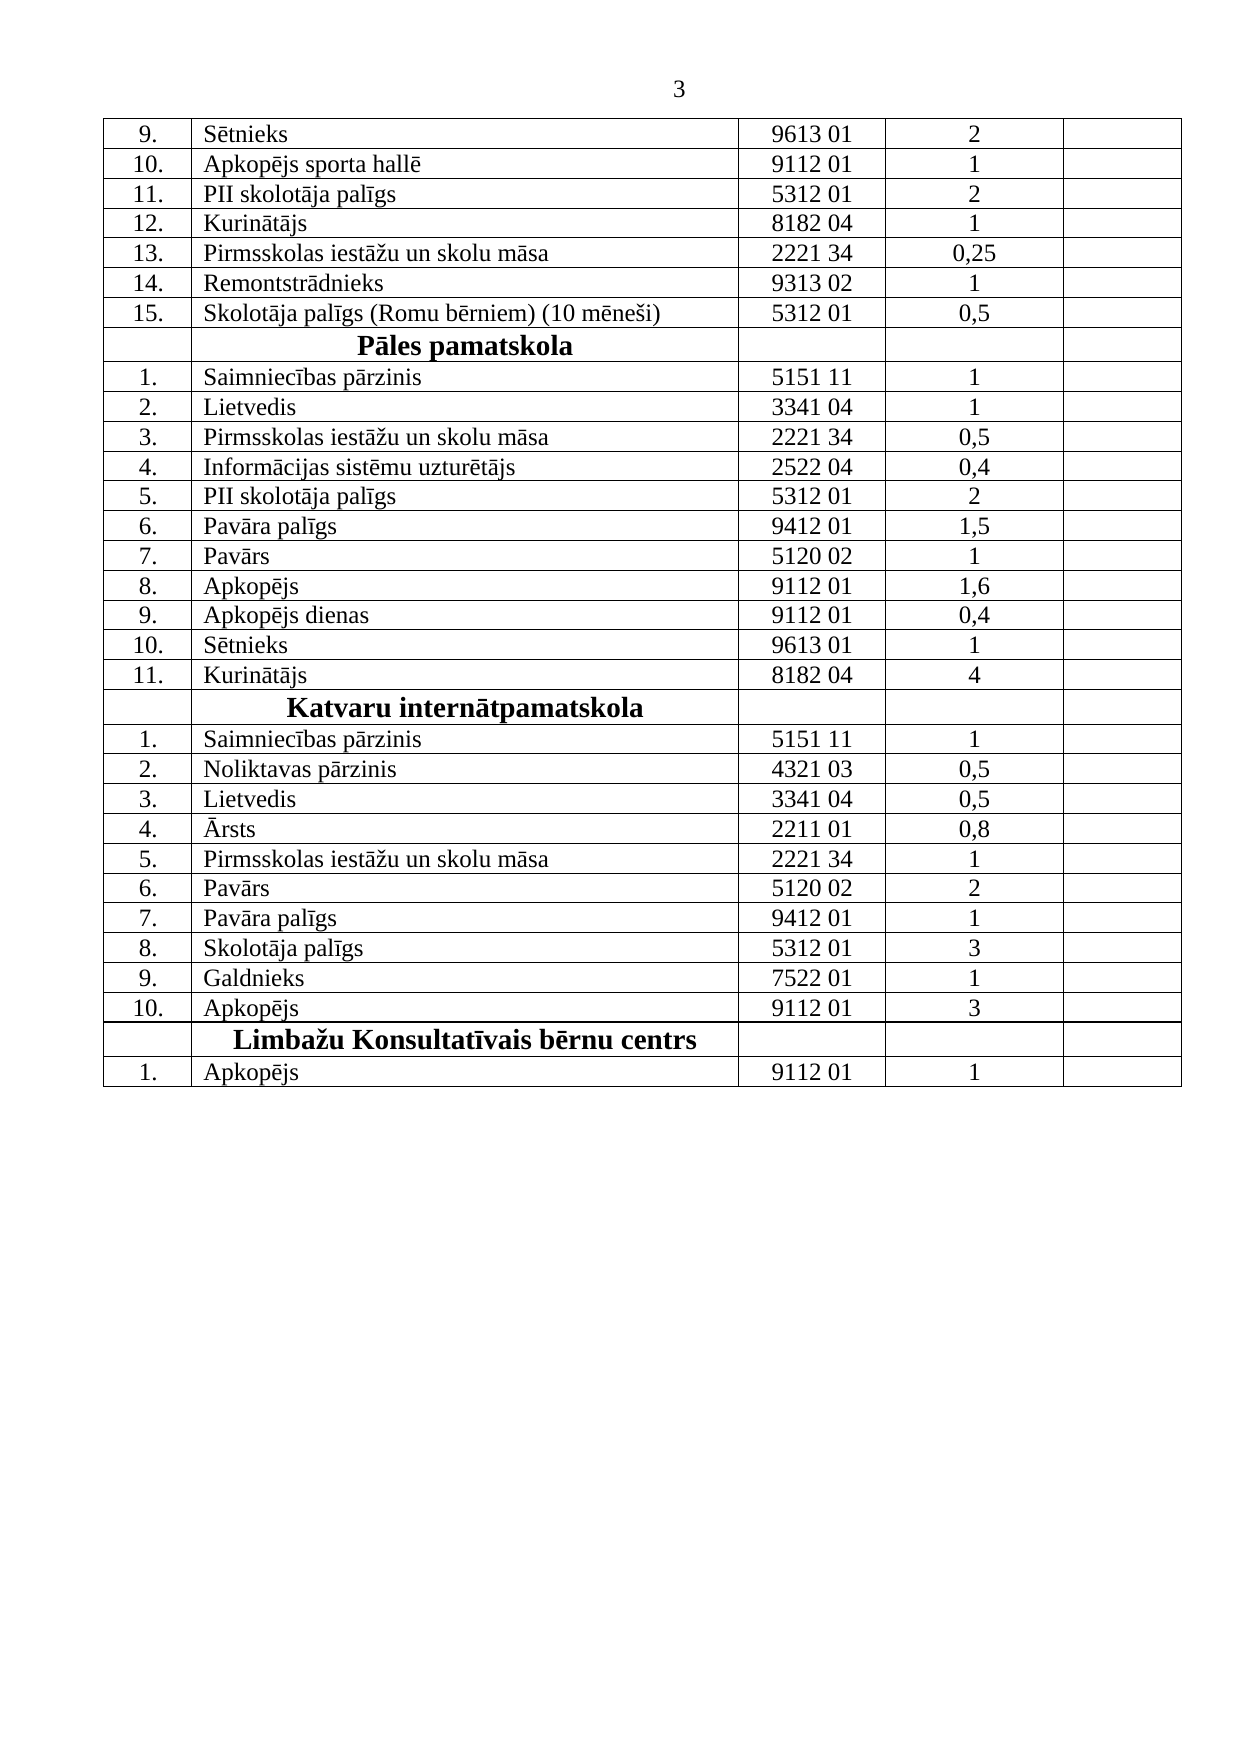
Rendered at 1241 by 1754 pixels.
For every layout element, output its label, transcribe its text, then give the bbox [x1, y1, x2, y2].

table_cell 9313 02 [739, 268, 885, 297]
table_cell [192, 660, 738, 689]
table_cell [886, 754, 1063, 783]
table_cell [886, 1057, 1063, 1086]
table_cell 0,5 [886, 422, 1063, 451]
table_cell 1. [104, 362, 191, 391]
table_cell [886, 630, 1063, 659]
table_cell [1064, 392, 1181, 421]
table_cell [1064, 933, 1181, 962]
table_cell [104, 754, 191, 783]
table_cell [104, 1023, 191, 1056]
table_cell Remontstrādnieks [192, 268, 738, 297]
table_cell PII skolotāja palīgs [192, 179, 738, 207]
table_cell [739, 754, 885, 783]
table_cell Pirmsskolas iestāžu un skolu māsa [192, 422, 738, 451]
table_cell 9613 01 [739, 119, 885, 148]
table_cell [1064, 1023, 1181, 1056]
table_cell Pavārs [192, 541, 738, 570]
table_cell [1064, 268, 1181, 297]
table_cell [1064, 179, 1181, 207]
table_cell 15. [104, 298, 191, 327]
table_cell 9412 01 [739, 511, 885, 540]
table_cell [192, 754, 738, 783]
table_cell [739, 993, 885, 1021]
table_cell 13. [104, 238, 191, 267]
table_cell Informācijas sistēmu uzturētājs [192, 452, 738, 480]
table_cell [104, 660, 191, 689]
table_cell 9. [104, 601, 191, 629]
table_cell [739, 328, 885, 361]
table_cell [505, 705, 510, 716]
table_cell 9. [104, 119, 191, 148]
table_cell 1 [886, 392, 1063, 421]
table_cell 0,4 [886, 601, 1063, 629]
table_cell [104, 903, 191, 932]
table_cell Pāles pamatskola [192, 328, 738, 361]
table_cell 5312 01 [739, 298, 885, 327]
table_cell 0,4 [886, 452, 1063, 480]
table_cell 7. [104, 541, 191, 570]
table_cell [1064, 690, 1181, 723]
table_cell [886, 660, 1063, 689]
table_cell Pavāra palīgs [192, 511, 738, 540]
table_cell 1 [886, 268, 1063, 297]
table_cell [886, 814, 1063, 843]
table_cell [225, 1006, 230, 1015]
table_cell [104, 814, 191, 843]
table_cell Apkopējs [192, 571, 738, 599]
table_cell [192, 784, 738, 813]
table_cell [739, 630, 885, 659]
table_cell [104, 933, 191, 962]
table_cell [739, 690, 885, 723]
table_cell [1064, 238, 1181, 267]
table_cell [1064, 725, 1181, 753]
table_cell 3341 04 [739, 392, 885, 421]
table_cell Sētnieks [192, 119, 738, 148]
table_cell 2522 04 [739, 452, 885, 480]
table_cell 9112 01 [739, 601, 885, 629]
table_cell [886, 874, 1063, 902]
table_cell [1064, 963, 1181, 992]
table_cell [1064, 298, 1181, 327]
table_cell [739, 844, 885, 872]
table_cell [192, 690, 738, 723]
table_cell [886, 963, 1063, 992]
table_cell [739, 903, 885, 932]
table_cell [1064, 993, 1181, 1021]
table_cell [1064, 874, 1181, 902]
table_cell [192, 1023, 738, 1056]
table_cell Kurinātājs [192, 209, 738, 237]
table_cell [1064, 119, 1181, 148]
table_cell Apkopējs dienas [192, 601, 738, 629]
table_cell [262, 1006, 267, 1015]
table_cell [1064, 149, 1181, 178]
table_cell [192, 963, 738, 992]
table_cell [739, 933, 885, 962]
table_cell 8182 04 [739, 209, 885, 237]
table_cell 0,5 [886, 298, 1063, 327]
table_cell [1064, 511, 1181, 540]
table_cell 12. [104, 209, 191, 237]
table_cell 10. [104, 630, 191, 659]
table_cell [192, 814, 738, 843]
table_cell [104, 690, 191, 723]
table_cell 8. [104, 571, 191, 599]
table_cell [1064, 209, 1181, 237]
table_cell 5. [104, 481, 191, 510]
table_cell 0,25 [886, 238, 1063, 267]
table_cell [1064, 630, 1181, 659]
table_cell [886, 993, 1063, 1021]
table_cell [1064, 541, 1181, 570]
table_cell Pirmsskolas iestāžu un skolu māsa [192, 238, 738, 267]
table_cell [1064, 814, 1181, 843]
table_cell 1 [886, 149, 1063, 178]
table_cell 1 [886, 209, 1063, 237]
table_cell 14. [104, 268, 191, 297]
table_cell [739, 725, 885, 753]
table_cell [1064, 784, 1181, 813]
table_cell Apkopējs sporta hallē [192, 149, 738, 178]
table_cell 5151 11 [739, 362, 885, 391]
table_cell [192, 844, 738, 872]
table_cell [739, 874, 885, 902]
table_cell 1,6 [886, 571, 1063, 599]
table_cell 9112 01 [739, 571, 885, 599]
table_cell 2221 34 [739, 422, 885, 451]
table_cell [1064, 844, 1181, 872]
table_cell 11. [104, 179, 191, 207]
table_cell 2 [886, 119, 1063, 148]
table_cell [1064, 481, 1181, 510]
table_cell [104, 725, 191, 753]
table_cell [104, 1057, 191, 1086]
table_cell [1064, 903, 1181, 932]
table_cell [104, 328, 191, 361]
table_cell 4. [104, 452, 191, 480]
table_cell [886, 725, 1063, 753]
table_cell PII skolotāja palīgs [192, 481, 738, 510]
table_cell [1064, 362, 1181, 391]
table_cell Sētnieks [192, 630, 738, 659]
table_cell [1064, 571, 1181, 599]
table_cell 5312 01 [739, 481, 885, 510]
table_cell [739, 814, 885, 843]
table_cell 6. [104, 511, 191, 540]
table_cell 1 [886, 362, 1063, 391]
table_cell 2. [104, 392, 191, 421]
table_cell 10. [104, 149, 191, 178]
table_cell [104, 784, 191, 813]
table_cell [1064, 328, 1181, 361]
table_cell 5312 01 [739, 179, 885, 207]
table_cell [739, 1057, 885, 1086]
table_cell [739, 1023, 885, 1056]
table_cell [886, 328, 1063, 361]
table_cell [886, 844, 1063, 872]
table_cell 2 [886, 179, 1063, 207]
table_cell 2221 34 [739, 238, 885, 267]
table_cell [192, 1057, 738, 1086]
table_cell 1,5 [886, 511, 1063, 540]
table_cell 1 [886, 541, 1063, 570]
table_cell Lietvedis [192, 392, 738, 421]
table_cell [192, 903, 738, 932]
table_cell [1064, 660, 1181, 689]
table_cell 9112 01 [739, 149, 885, 178]
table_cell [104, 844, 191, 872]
table_cell 2 [886, 481, 1063, 510]
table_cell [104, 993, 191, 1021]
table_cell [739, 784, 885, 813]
table_cell [1064, 452, 1181, 480]
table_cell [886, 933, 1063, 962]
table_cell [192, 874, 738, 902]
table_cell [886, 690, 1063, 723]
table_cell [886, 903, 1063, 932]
table_cell 5120 02 [739, 541, 885, 570]
table_cell [1064, 601, 1181, 629]
table_cell 3. [104, 422, 191, 451]
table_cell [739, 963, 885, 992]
table_cell Saimniecības pārzinis [192, 362, 738, 391]
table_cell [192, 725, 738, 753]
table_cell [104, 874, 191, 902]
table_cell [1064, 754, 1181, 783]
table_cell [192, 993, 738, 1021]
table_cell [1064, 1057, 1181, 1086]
table_cell Skolotāja palīgs (Romu bērniem) (10 mēneši) [192, 298, 738, 327]
table_cell [1064, 422, 1181, 451]
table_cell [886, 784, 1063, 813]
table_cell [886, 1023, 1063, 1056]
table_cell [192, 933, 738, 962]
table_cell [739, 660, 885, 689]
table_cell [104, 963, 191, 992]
